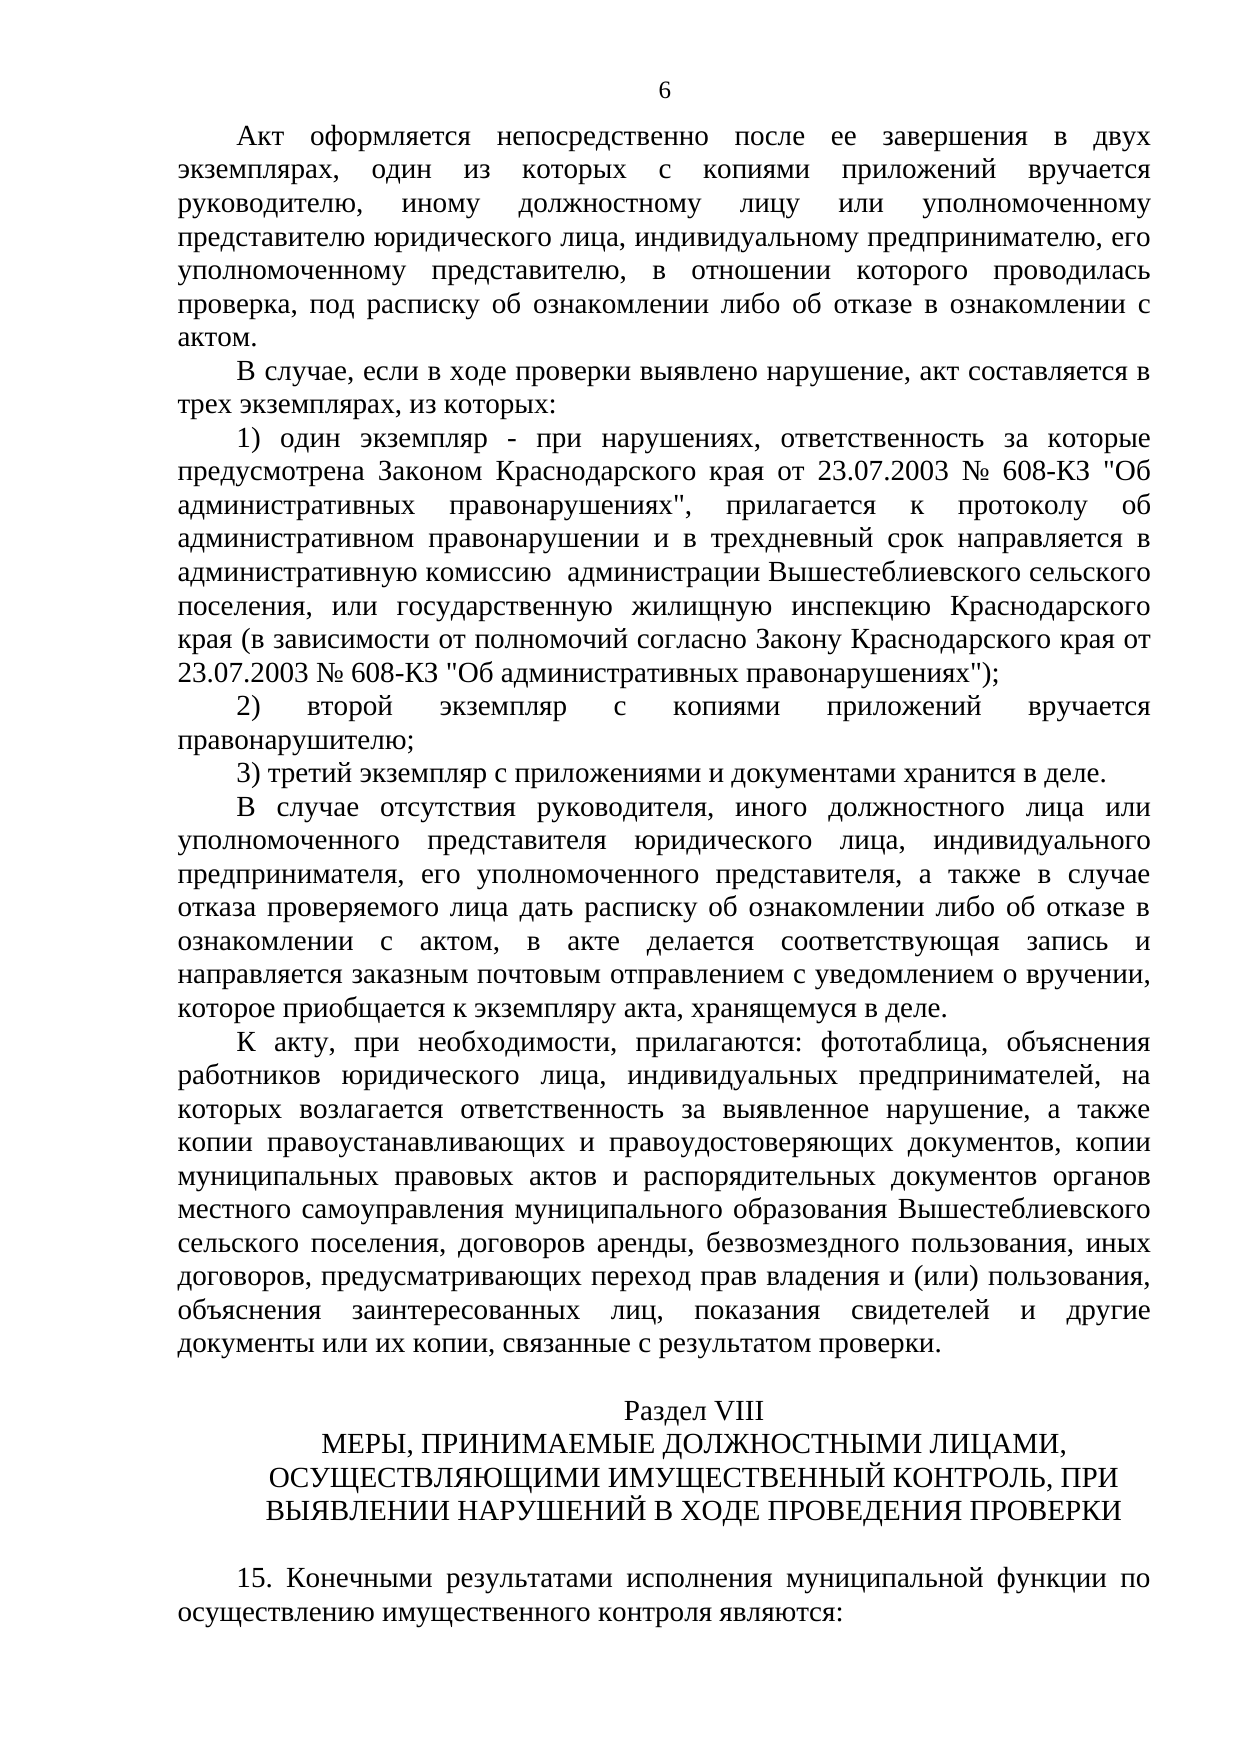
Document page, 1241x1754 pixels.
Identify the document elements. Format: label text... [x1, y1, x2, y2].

text МЕРЫ, ПРИНИМАЕМЫЕ ДОЛЖНОСТНЫМИ ЛИЦАМИ, [177, 1426, 1152, 1460]
text ВЫЯВЛЕНИИ НАРУШЕНИЙ В ХОДЕ ПРОВЕДЕНИЯ ПРОВЕРКИ [177, 1493, 1152, 1527]
text ОСУЩЕСТВЛЯЮЩИМИ ИМУЩЕСТВЕННЫЙ КОНТРОЛЬ, ПРИ [177, 1460, 1152, 1493]
text Акт оформляется непосредственно после ее завершения в двух экземплярах, один из которых с копиями приложений вручается руководителю, иному должностному лицу или уполномоченному представителю юридического лица, индивидуальному предпринимателю, его уполномоченному представителю, в отношении которого проводилась проверка, под расписку об ознакомлении либо об отказе в ознакомлении с актом. [177, 118, 1152, 353]
text В случае отсутствия руководителя, иного должностного лица или уполномоченного представителя юридического лица, индивидуального предпринимателя, его уполномоченного представителя, а также в случае отказа проверяемого лица дать расписку об ознакомлении либо об отказе в ознакомлении с актом, в акте делается соответствующая запись и направляется заказным почтовым отправлением с уведомлением о вручении, которое приобщается к экземпляру акта, хранящемуся в деле. [177, 789, 1152, 1024]
text 3) третий экземпляр с приложениями и документами хранится в деле. [177, 755, 1152, 789]
text К акту, при необходимости, прилагаются: фототаблица, объяснения работников юридического лица, индивидуальных предпринимателей, на которых возлагается ответственность за выявленное нарушение, а также копии правоустанавливающих и правоудостоверяющих документов, копии муниципальных правовых актов и распорядительных документов органов местного самоуправления муниципального образования Вышестеблиевского сельского поселения, договоров аренды, безвозмездного пользования, иных договоров, предусматривающих переход прав владения и (или) пользования, объяснения заинтересованных лиц, показания свидетелей и другие документы или их копии, связанные с результатом проверки. [177, 1024, 1152, 1359]
text 15. Конечными результатами исполнения муниципальной функции по осуществлению имущественного контроля являются: [177, 1560, 1152, 1627]
text Раздел VIII [177, 1393, 1152, 1426]
text 2) второй экземпляр с копиями приложений вручается правонарушителю; [177, 688, 1152, 755]
text 1) один экземпляр - при нарушениях, ответственность за которые предусмотрена Законом Краснодарского края от 23.07.2003 № 608-КЗ "Об административных правонарушениях", прилагается к протоколу об административном правонарушении и в трехдневный срок направляется в административную комиссию администрации Вышестеблиевского сельского поселения, или государственную жилищную инспекцию Краснодарского края (в зависимости от полномочий согласно Закону Краснодарского края от 23.07.2003 № 608-КЗ "Об административных правонарушениях"); [177, 420, 1152, 688]
text В случае, если в ходе проверки выявлено нарушение, акт составляется в трех экземплярах, из которых: [177, 353, 1152, 420]
